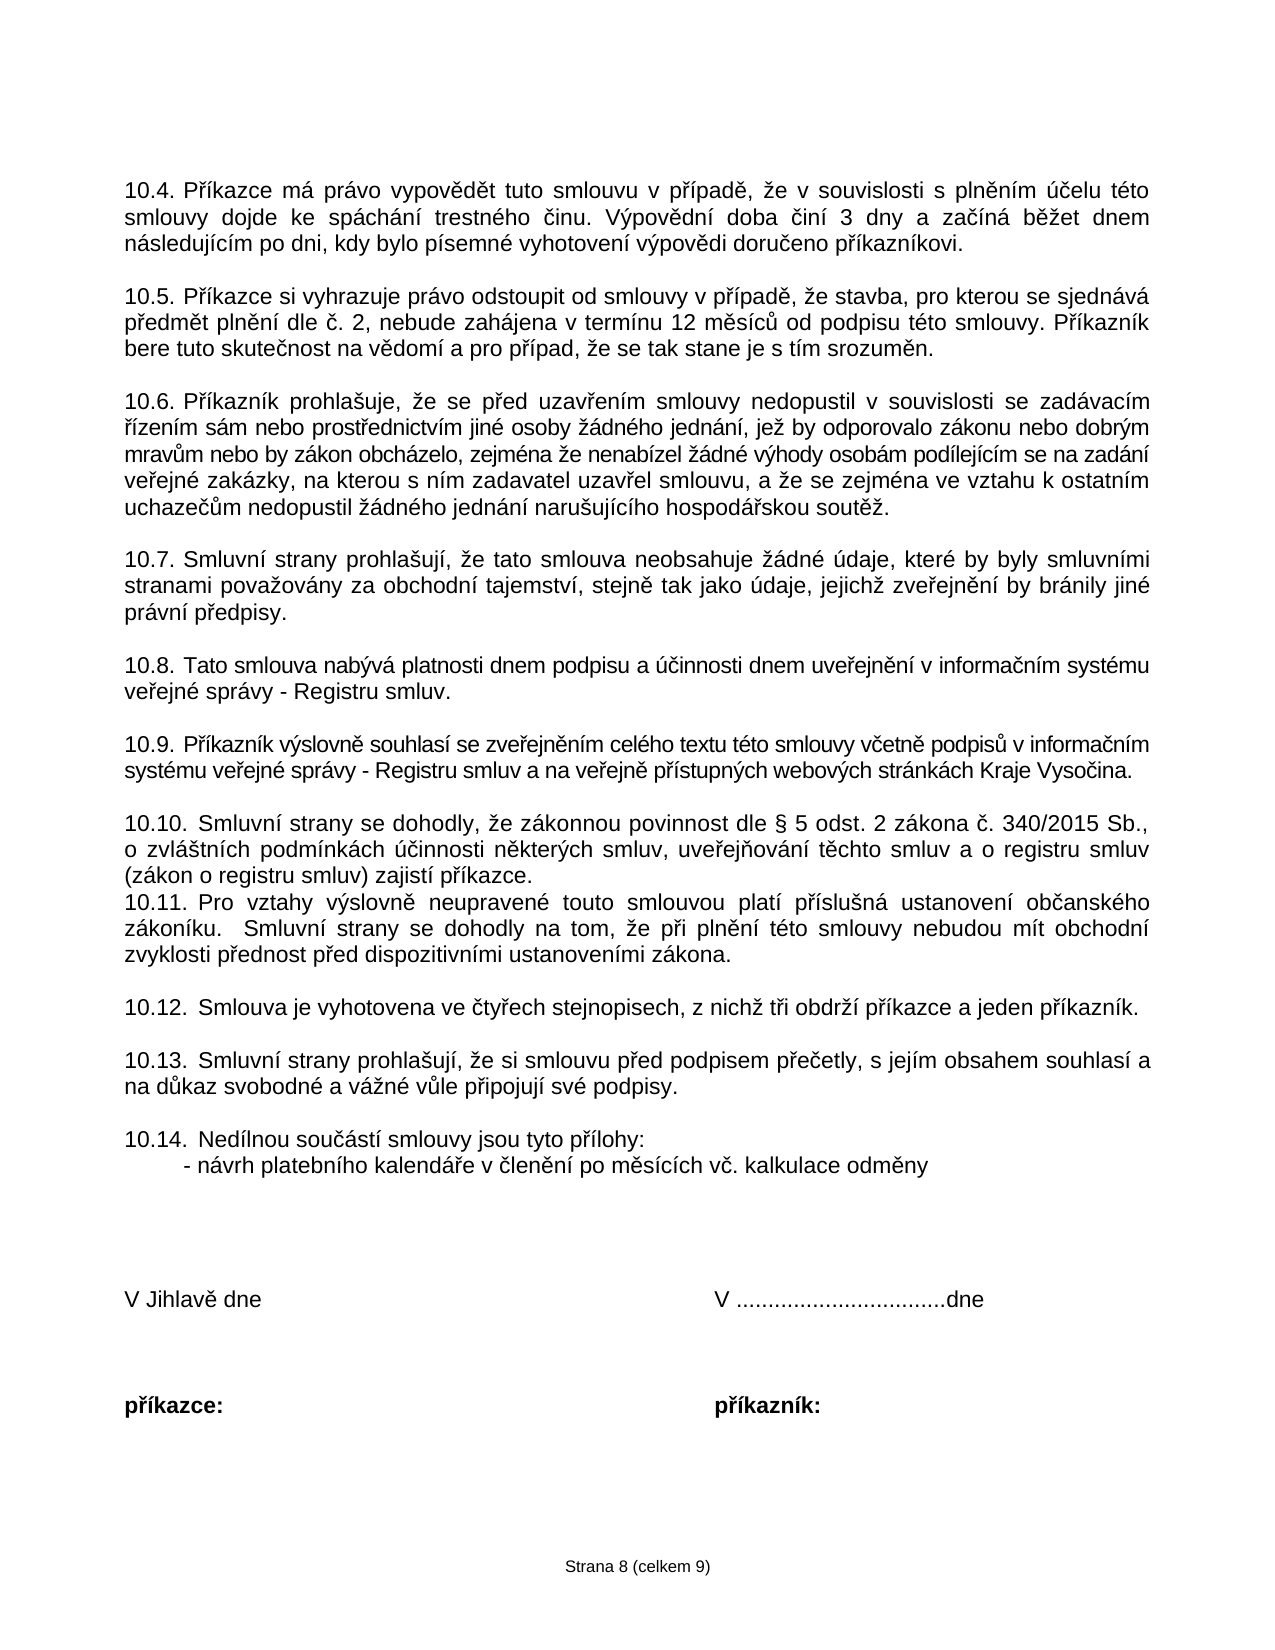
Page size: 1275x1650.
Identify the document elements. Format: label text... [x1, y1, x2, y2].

list Smlouva je vyhotovena ve čtyřech stejnopisech, z nichž tři obdrží příkazce a jeden příkazník. [124, 994, 1151, 1021]
list Nedílnou součástí smlouvy jsou tyto přílohy: [124, 1126, 1151, 1152]
list Smluvní strany prohlašují, že tato smlouva neobsahuje žádné údaje, které by byly smluvními stranami považovány za obchodní tajemství, stejně tak jako údaje, jejichž zveřejnění by bránily jiné právní předpisy. [124, 546, 1151, 625]
list Smluvní strany prohlašují, že si smlouvu před podpisem přečetly, s jejím obsahem souhlasí a na důkaz svobodné a vážné vůle připojují své podpisy. [124, 1047, 1151, 1099]
list Příkazce má právo vypovědět tuto smlouvu v případě, že v souvislosti s plněním účelu této smlouvy dojde ke spáchání trestného činu. Výpovědní doba činí 3 dny a začíná běžet dnem následujícím po dni, kdy bylo písemné vyhotovení výpovědi doručeno příkazníkovi. [124, 177, 1151, 256]
list Smluvní strany se dohodly, že zákonnou povinnost dle § 5 odst. 2 zákona č. 340/2015 Sb., o zvláštních podmínkách účinnosti některých smluv, uveřejňování těchto smluv a o registru smluv (zákon o registru smluv) zajistí příkazce. [124, 810, 1151, 889]
list Příkazník prohlašuje, že se před uzavřením smlouvy nedopustil v souvislosti se zadávacím řízením sám nebo prostřednictvím jiné osoby žádného jednání, jež by odporovalo zákonu nebo dobrým mravům nebo by zákon obcházelo, zejména že nenabízel žádné výhody osobám podílejícím se na zadání veřejné zakázky, na kterou s ním zadavatel uzavřel smlouvu, a že se zejména ve vztahu k ostatním uchazečům nedopustil žádného jednání narušujícího hospodářskou soutěž. [124, 388, 1151, 520]
text V Jihlavě dne V .................................dne [124, 1286, 1151, 1313]
list Příkazník výslovně souhlasí se zveřejněním celého textu této smlouvy včetně podpisů v informačním systému veřejné správy - Registru smluv a na veřejně přístupných webových stránkách Kraje Vysočina. [124, 731, 1151, 783]
text - návrh platebního kalendáře v členění po měsících vč. kalkulace odměny [124, 1152, 1151, 1179]
list Pro vztahy výslovně neupravené touto smlouvou platí příslušná ustanovení občanského zákoníku. Smluvní strany se dohodly na tom, že při plnění této smlouvy nebudou mít obchodní zvyklosti přednost před dispozitivními ustanoveními zákona. [124, 889, 1151, 968]
list Příkazce si vyhrazuje právo odstoupit od smlouvy v případě, že stavba, pro kterou se sjednává předmět plnění dle č. 2, nebude zahájena v termínu 12 měsíců od podpisu této smlouvy. Příkazník bere tuto skutečnost na vědomí a pro případ, že se tak stane je s tím srozuměn. [124, 283, 1151, 362]
text příkazce: příkazník: [124, 1392, 1151, 1418]
list Tato smlouva nabývá platnosti dnem podpisu a účinnosti dnem uveřejnění v informačním systému veřejné správy - Registru smluv. [124, 652, 1151, 704]
